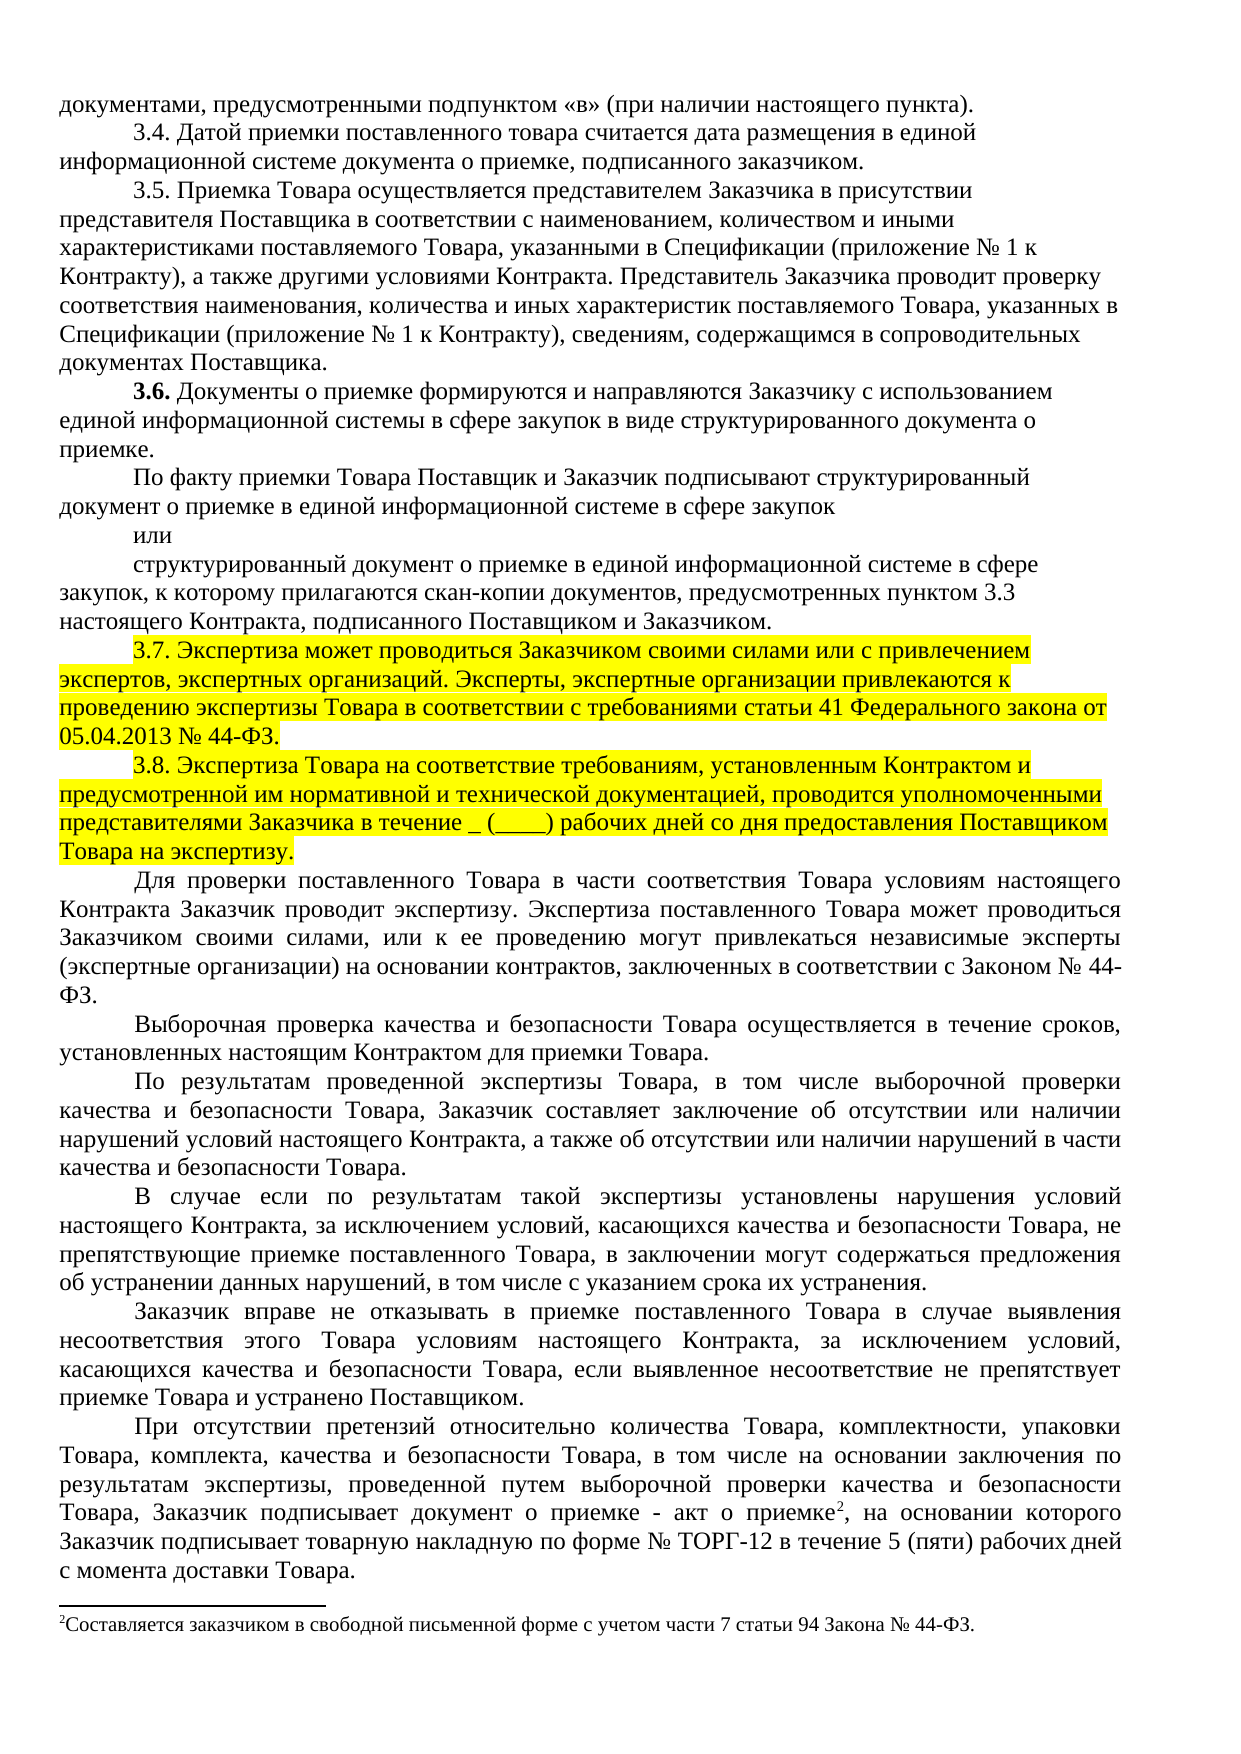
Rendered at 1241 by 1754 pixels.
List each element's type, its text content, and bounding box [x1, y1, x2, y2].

text структурированный документ о приемке в единой информационной системе в сфере закупок, к которому прилагаются скан-копии документов, предусмотренных пунктом 3.3 настоящего Контракта, подписанного Поставщиком и Заказчиком. [59, 549, 1122, 635]
text или [59, 520, 1122, 549]
text Для проверки поставленного Товара в части соответствия Товара условиям настоящего Контракта Заказчик проводит экспертизу. Экспертиза поставленного Товара может проводиться Заказчиком своими силами, или к ее проведению могут привлекаться независимые эксперты (экспертные организации) на основании контрактов, заключенных в соответствии с Законом № 44-ФЗ. [59, 865, 1122, 1009]
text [59, 89, 1122, 117]
text В случае если по результатам такой экспертизы установлены нарушения условий настоящего Контракта, за исключением условий, касающихся качества и безопасности Товара, не препятствующие приемке поставленного Товара, в заключении могут содержаться предложения об устранении данных нарушений, в том числе с указанием срока их устранения. [59, 1181, 1122, 1296]
text Заказчик вправе не отказывать в приемке поставленного Товара в случае выявления несоответствия этого Товара условиям настоящего Контракта, за исключением условий, касающихся качества и безопасности Товара, если выявленное несоответствие не препятствует приемке Товара и устранено Поставщиком. [59, 1296, 1122, 1411]
text По результатам проведенной экспертизы Товара, в том числе выборочной проверки качества и безопасности Товара, Заказчик составляет заключение об отсутствии или наличии нарушений условий настоящего Контракта, а также об отсутствии или наличии нарушений в части качества и безопасности Товара. [59, 1066, 1122, 1181]
text 3.8. Экспертиза Товара на соответствие требованиям, установленным Контрактом и предусмотренной им нормативной и технической документацией, проводится уполномоченными представителями Заказчика в течение _ (____) рабочих дней со дня предоставления Поставщиком Товара на экспертизу. [59, 750, 1122, 865]
text 3.4. Датой приемки поставленного товара считается дата размещения в единой информационной системе документа о приемке, подписанного заказчиком. [59, 117, 1122, 175]
text При отсутствии претензий относительно количества Товара, комплектности, упаковки Товара, комплекта, качества и безопасности Товара, в том числе на основании заключения по результатам экспертизы, проведенной путем выборочной проверки качества и безопасности Товара, Заказчик подписывает документ о приемке - акт о приемке, на основании которого Заказчик подписывает товарную накладную по форме № ТОРГ-12 в течение 5 (пяти) рабочих дней с момента доставки Товара. [59, 1411, 1122, 1584]
text Выборочная проверка качества и безопасности Товара осуществляется в течение сроков, установленных настоящим Контрактом для приемки Товара. [59, 1009, 1122, 1066]
text 3.6. Документы о приемке формируются и направляются Заказчику с использованием единой информационной системы в сфере закупок в виде структурированного документа о приемке. [59, 376, 1122, 462]
text 3.7. Экспертиза может проводиться Заказчиком своими силами или с привлечением экспертов, экспертных организаций. Эксперты, экспертные организации привлекаются к проведению экспертизы Товара в соответствии с требованиями статьи 41 Федерального закона от 05.04.2013 № 44-ФЗ. [59, 635, 1122, 750]
text По факту приемки Товара Поставщик и Заказчик подписывают структурированный документ о приемке в единой информационной системе в сфере закупок [59, 462, 1122, 520]
text 3.5. Приемка Товара осуществляется представителем Заказчика в присутствии представителя Поставщика в соответствии с наименованием, количеством и иными характеристиками поставляемого Товара, указанными в Спецификации (приложение № 1 к Контракту), а также другими условиями Контракта. Представитель Заказчика проводит проверку соответствия наименования, количества и иных характеристик поставляемого Товара, указанных в Спецификации (приложение № 1 к Контракту), сведениям, содержащимся в сопроводительных документах Поставщика. [59, 175, 1122, 376]
